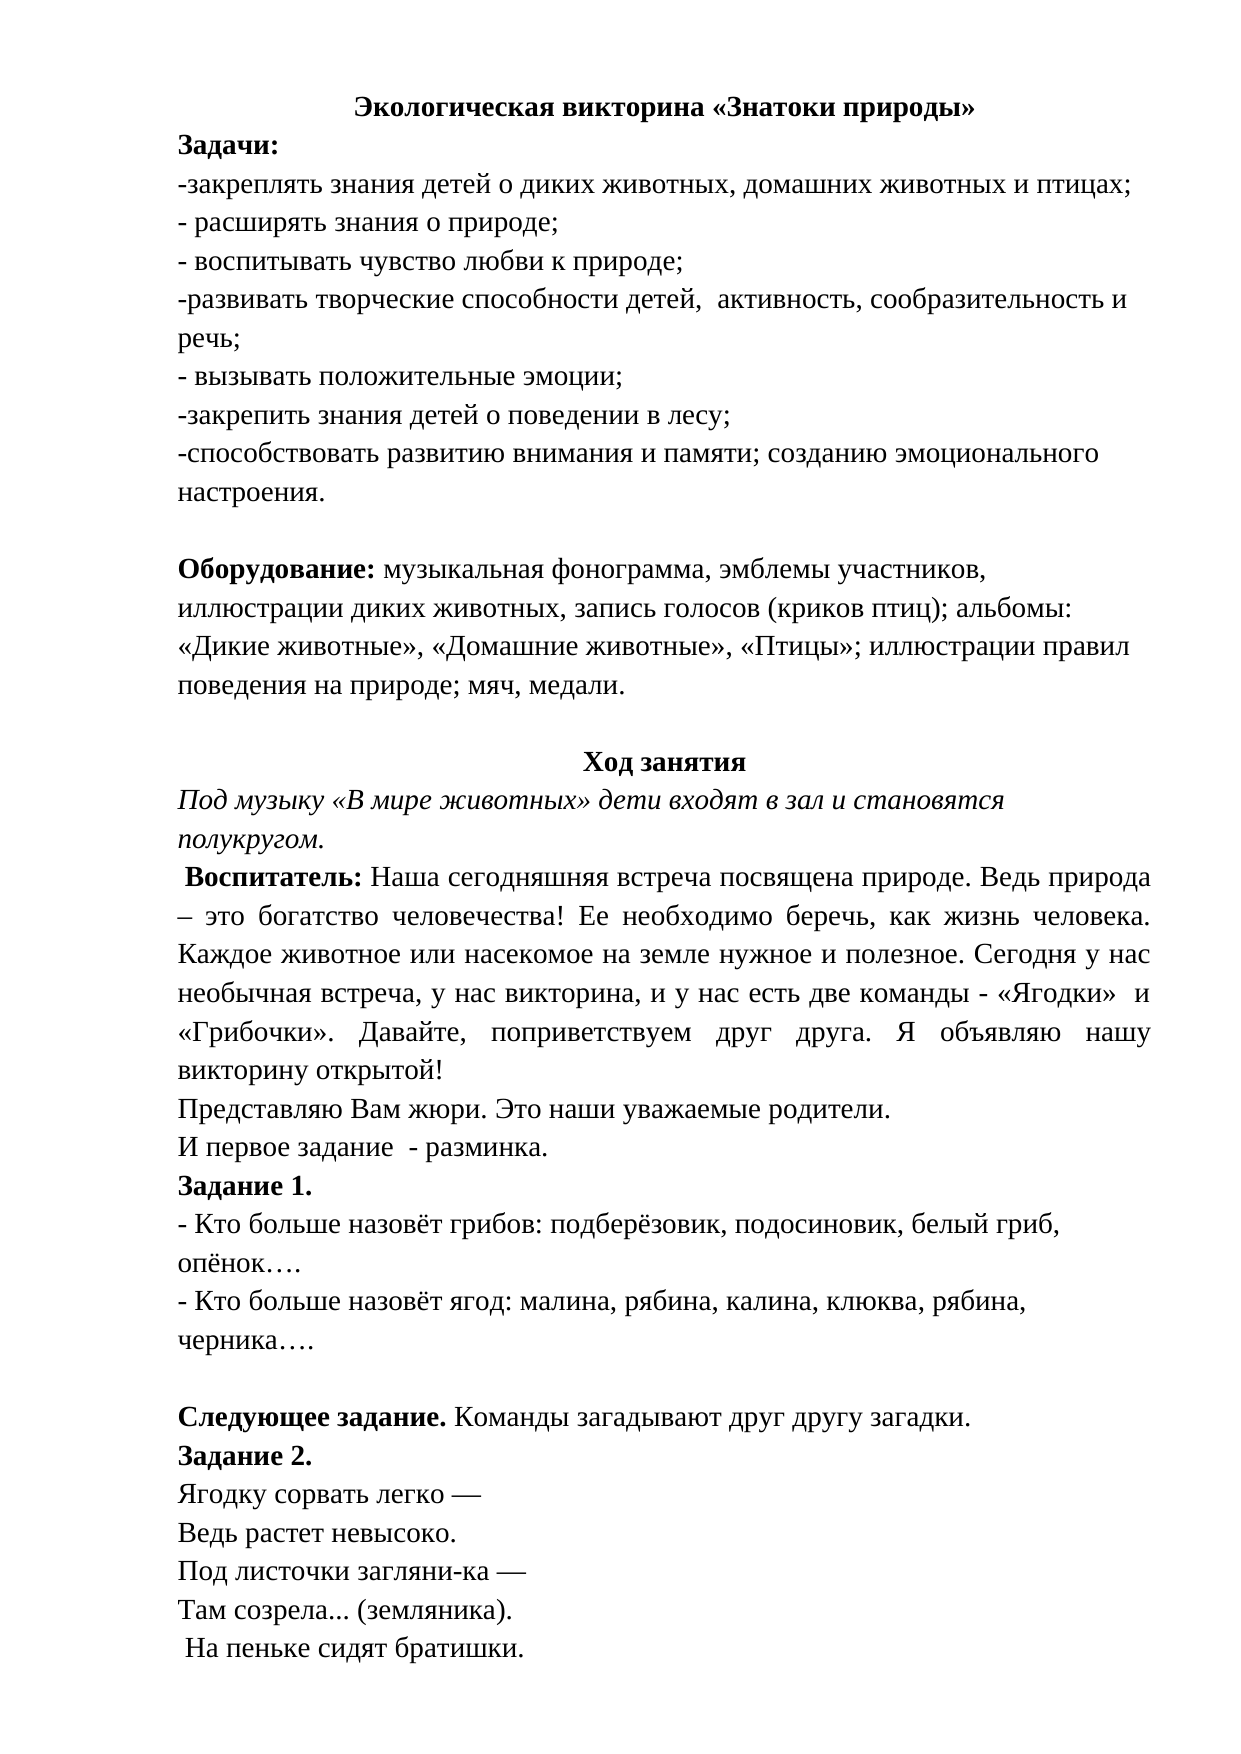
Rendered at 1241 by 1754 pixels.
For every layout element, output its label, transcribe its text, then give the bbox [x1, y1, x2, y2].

text На пеньке сидят братишки. [177, 1630, 1152, 1664]
text Представляю Вам жюри. Это наши уважаемые родители. [177, 1091, 1152, 1124]
text Ход занятия [177, 744, 1152, 777]
text - вызывать положительные эмоции; [177, 358, 1152, 392]
text - Кто больше назовёт грибов: подберёзовик, подосиновик, белый гриб, опёнок…. [177, 1206, 1152, 1278]
text - расширять знания о природе; [177, 204, 1152, 238]
text Ведь растет невысоко. [177, 1515, 1152, 1548]
text Под листочки загляни-ка — [177, 1553, 1152, 1587]
text Оборудование: музыкальная фонограмма, эмблемы участников, иллюстрации диких животных, запись голосов (криков птиц); альбомы: «Дикие животные», «Домашние животные», «Птицы»; иллюстрации правил поведения на природе; мяч, медали. [177, 551, 1152, 700]
text Там созрела... (земляника). [177, 1592, 1152, 1625]
text - Кто больше назовёт ягод: малина, рябина, калина, клюква, рябина, черника…. [177, 1283, 1152, 1356]
text -закрепить знания детей о поведении в лесу; [177, 397, 1152, 431]
text Экологическая викторина «Знатоки природы» [177, 89, 1152, 122]
text Воспитатель: Наша сегодняшняя встреча посвящена природе. Ведь природа – это богатство человечества! Ее необходимо беречь, как жизнь человека. Каждое животное или насекомое на земле нужное и полезное. Сегодня у нас необычная встреча, у нас викторина, и у нас есть две команды - «Ягодки» и «Грибочки». Давайте, поприветствуем друг друга. Я объявляю нашу викторину открытой! [177, 859, 1152, 1086]
text -способствовать развитию внимания и памяти; созданию эмоционального настроения. [177, 436, 1152, 508]
text -развивать творческие способности детей, активность, сообразительность и речь; [177, 281, 1152, 353]
text - воспитывать чувство любви к природе; [177, 243, 1152, 276]
text Задание 2. [177, 1438, 1152, 1471]
text Под музыку «В мире животных» дети входят в зал и становятся полукругом. [177, 782, 1152, 854]
text Задание 1. [177, 1168, 1152, 1201]
text -закреплять знания детей о диких животных, домашних животных и птицах; [177, 166, 1152, 199]
text Задачи: [177, 127, 1152, 161]
text И первое задание - разминка. [177, 1129, 1152, 1163]
text Ягодку сорвать легко — [177, 1476, 1152, 1510]
text Следующее задание. Команды загадывают друг другу загадки. [177, 1399, 1152, 1433]
